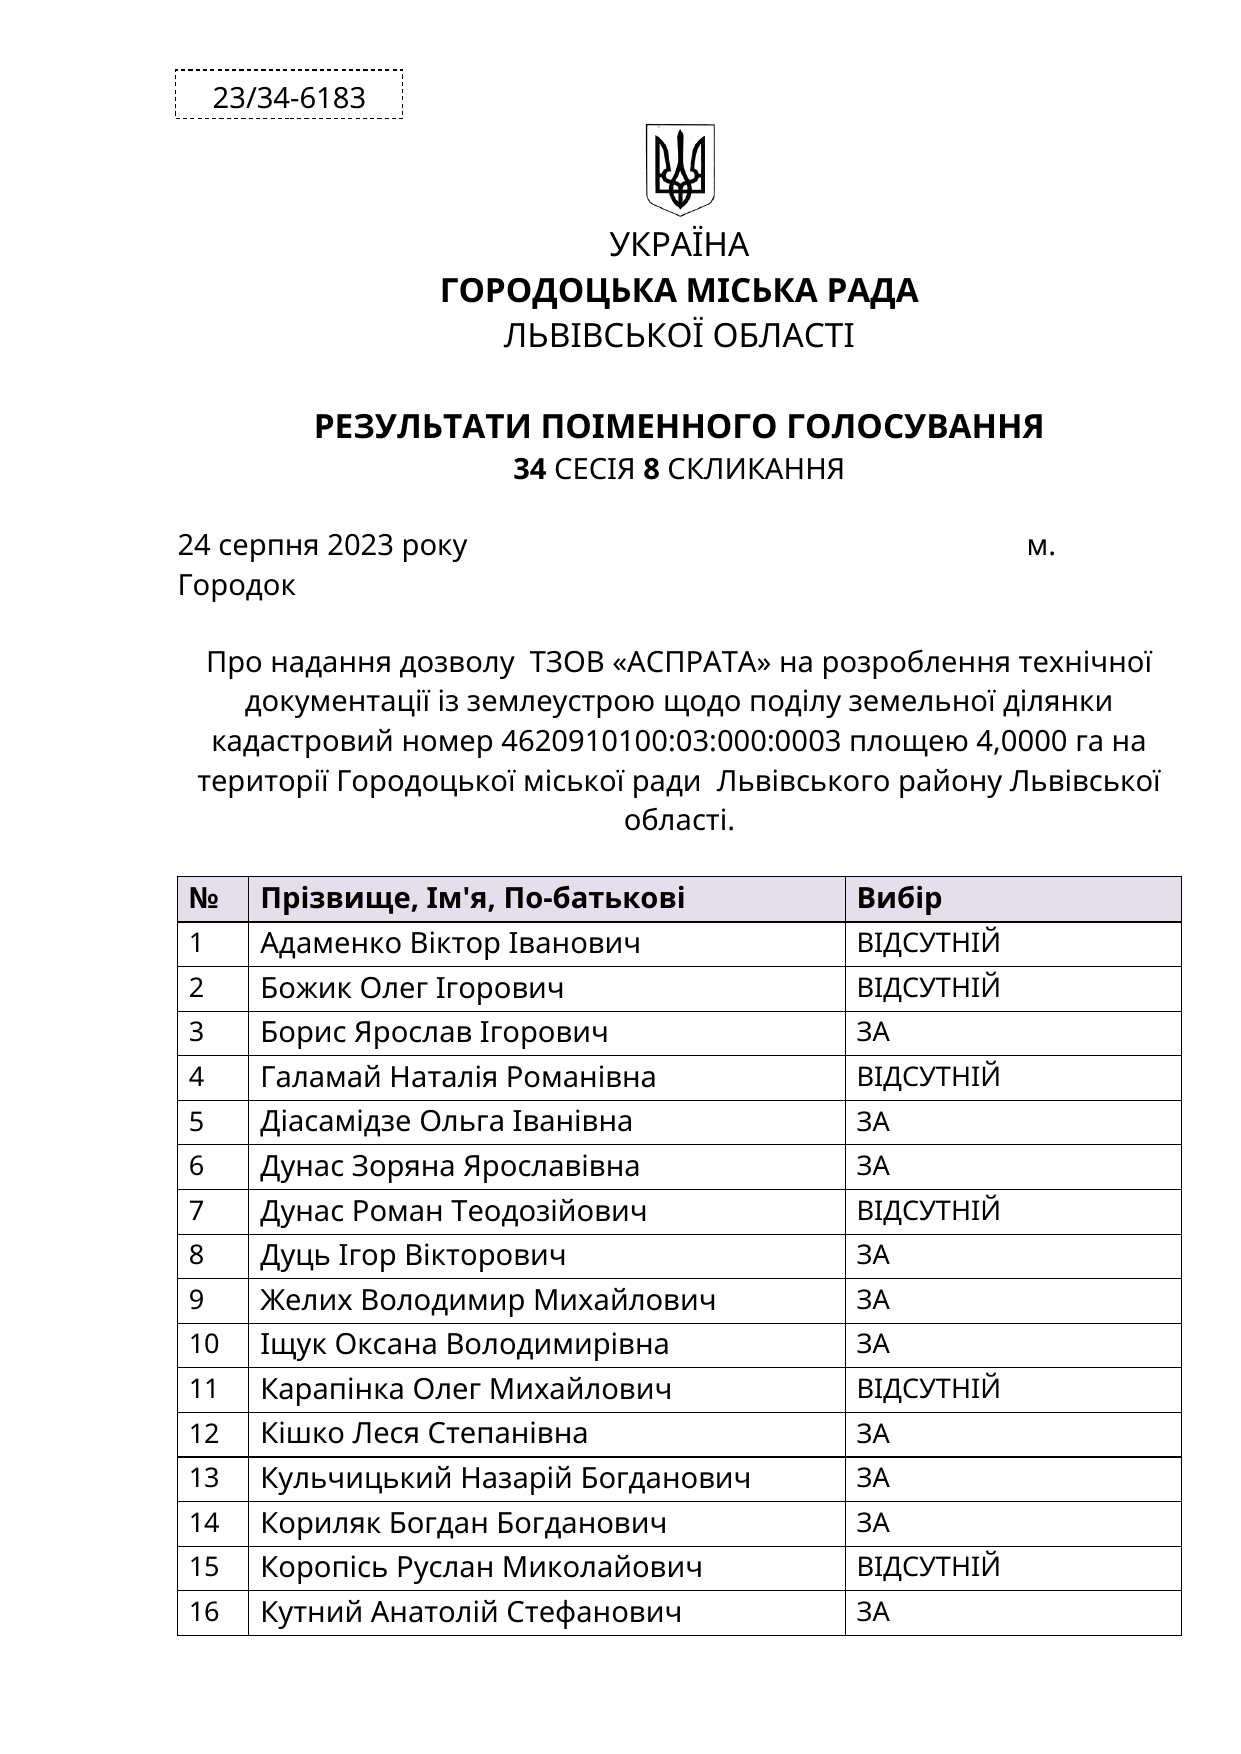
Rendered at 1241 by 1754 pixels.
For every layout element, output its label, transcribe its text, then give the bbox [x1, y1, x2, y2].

table_cell ЗА [846, 1502, 1181, 1546]
table_header Вибір [846, 877, 1181, 921]
table_cell Галамай Наталія Романівна [249, 1056, 845, 1100]
table_cell ВІДСУТНІЙ [846, 1190, 1181, 1233]
table_cell ЗА [846, 1012, 1181, 1055]
table_cell ВІДСУТНІЙ [846, 1056, 1181, 1100]
table_cell Дуць Ігор Вікторович [249, 1235, 845, 1278]
table_cell ВІДСУТНІЙ [846, 967, 1181, 1011]
table_cell ЗА [846, 1458, 1181, 1501]
picture [633, 118, 726, 221]
table_cell 9 [178, 1279, 248, 1323]
text УКРАЇНА [177, 221, 1181, 266]
table_cell ЗА [846, 1413, 1181, 1456]
text РЕЗУЛЬТАТИ ПОІМЕННОГО ГОЛОСУВАННЯ [177, 403, 1181, 448]
table_cell 13 [178, 1458, 248, 1501]
table_cell 16 [178, 1591, 248, 1635]
table_cell Діасамідзе Ольга Іванівна [249, 1101, 845, 1144]
table_cell Борис Ярослав Ігорович [249, 1012, 845, 1055]
table_cell Коропісь Руслан Миколайович [249, 1547, 845, 1590]
table_cell ЗА [846, 1279, 1181, 1323]
table_cell 1 [178, 923, 248, 966]
table_cell Карапінка Олег Михайлович [249, 1368, 845, 1412]
table_cell Желих Володимир Михайлович [249, 1279, 845, 1323]
table_cell ЗА [846, 1324, 1181, 1367]
table_cell 4 [178, 1056, 248, 1100]
table_cell 7 [178, 1190, 248, 1233]
text Про надання дозволу ТЗОВ «АСПРАТА» на розроблення технічної документації із землеустрою щодо поділу земельної ділянки кадастровий номер 4620910100:03:000:0003 площею 4,0000 га на території Городоцької міської ради Львівського району Львівської області. [177, 641, 1181, 839]
table_cell ВІДСУТНІЙ [846, 923, 1181, 966]
table_cell Божик Олег Ігорович [249, 967, 845, 1011]
table_cell 11 [178, 1368, 248, 1412]
table_cell ЗА [846, 1145, 1181, 1189]
table_cell 14 [178, 1502, 248, 1546]
table_cell 2 [178, 967, 248, 1011]
table_header № [178, 877, 248, 921]
text ГОРОДОЦЬКА МІСЬКА РАДА [177, 266, 1181, 312]
table_cell ЗА [846, 1591, 1181, 1635]
table_cell Кутний Анатолій Стефанович [249, 1591, 845, 1635]
table_cell 6 [178, 1145, 248, 1189]
table_cell Кориляк Богдан Богданович [249, 1502, 845, 1546]
table_cell 10 [178, 1324, 248, 1367]
table_cell Кішко Леся Степанівна [249, 1413, 845, 1456]
table_cell ЗА [846, 1235, 1181, 1278]
text 34 СЕСІЯ 8 СКЛИКАННЯ [177, 448, 1181, 488]
table_cell 15 [178, 1547, 248, 1590]
table_cell 8 [178, 1235, 248, 1278]
table_cell ЗА [846, 1101, 1181, 1144]
table_cell Дунас Роман Теодозійович [249, 1190, 845, 1233]
table_cell 3 [178, 1012, 248, 1055]
table_cell 12 [178, 1413, 248, 1456]
table_cell Дунас Зоряна Ярославівна [249, 1145, 845, 1189]
table_cell Кульчицький Назарій Богданович [249, 1458, 845, 1501]
table_cell 5 [178, 1101, 248, 1144]
table_cell ВІДСУТНІЙ [846, 1547, 1181, 1590]
table_cell Адаменко Віктор Іванович [249, 923, 845, 966]
table_cell ВІДСУТНІЙ [846, 1368, 1181, 1412]
table_cell Іщук Оксана Володимирівна [249, 1324, 845, 1367]
table_header Прізвище, Ім'я, По-батькові [249, 877, 845, 921]
text ЛЬВІВСЬКОЇ ОБЛАСТІ [177, 312, 1181, 357]
text 24 серпня 2023 року м. Городок [177, 525, 1181, 604]
